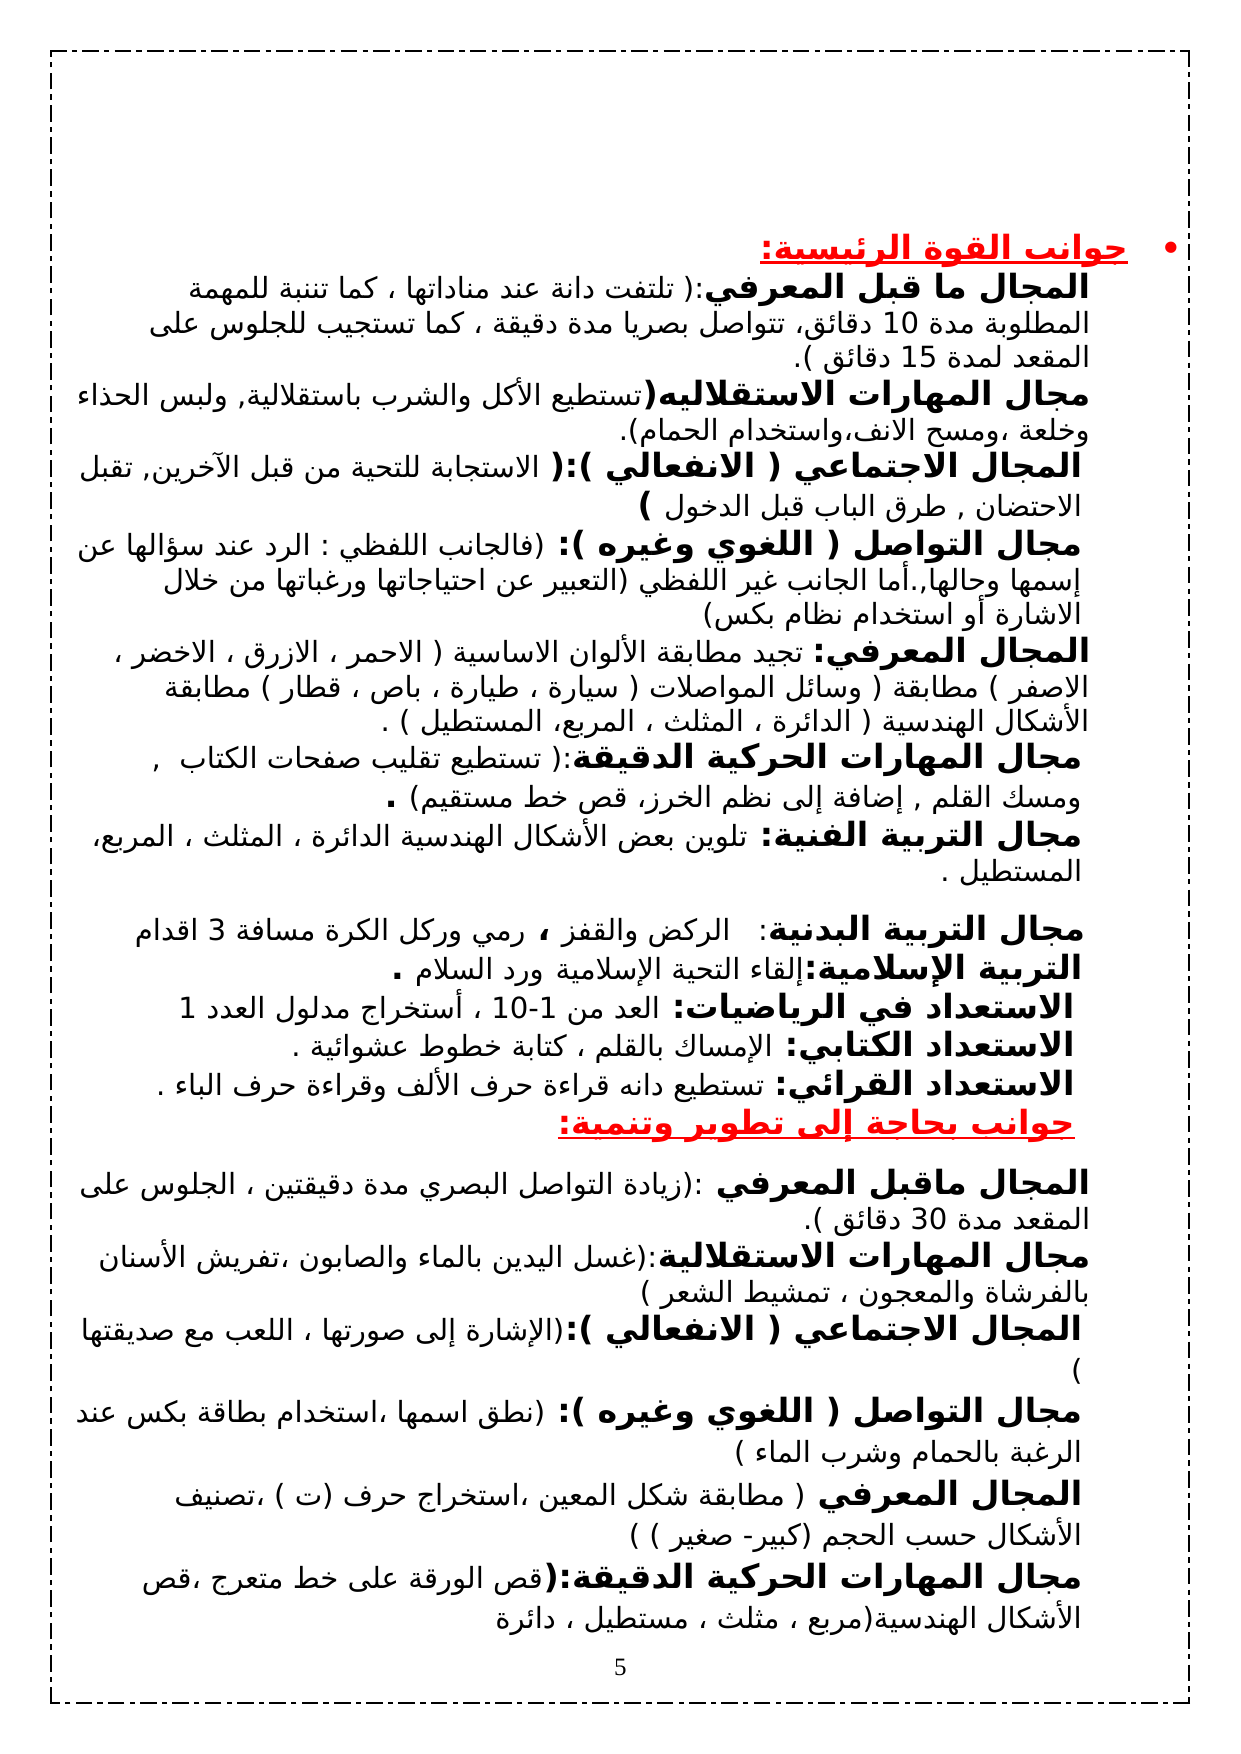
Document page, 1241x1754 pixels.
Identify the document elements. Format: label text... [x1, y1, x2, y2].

subtitle مجال التربية البدنية: الركض والقفز ، رمي وركل الكرة مسافة 3 اقدام [75, 909, 1120, 948]
list مجال التواصل ( اللغوي وغيره ): (نطق اسمها ،استخدام بطاقة بكس عند الرغبة بالحمام وشرب الماء ) [75, 1392, 1082, 1469]
list مجال المهارات الحركية الدقيقة:( تستطيع تقليب صفحات الكتاب , ومسك القلم , إضافة إلى نظم الخرز، قص خط مستقيم) . [75, 738, 1082, 816]
list جوانب القوة الرئيسية: [75, 228, 1165, 267]
list التربية الإسلامية:إلقاء التحية الإسلامية ورد السلام . [75, 948, 1082, 987]
list المجال الاجتماعي ( الانفعالي ):( الاستجابة للتحية من قبل الآخرين, تقبل الاحتضان , طرق الباب قبل الدخول ) [75, 447, 1082, 524]
text المجال ما قبل المعرفي:( تلتفت دانة عند مناداتها ، كما تننبة للمهمة المطلوبة مدة 10 دقائق، تتواصل بصريا مدة دقيقة ، كما تستجيب للجلوس على المقعد لمدة 15 دقائق ). [75, 267, 1090, 374]
list الاستعداد القرائي: تستطيع دانه قراءة حرف الألف وقراءة حرف الباء . [75, 1065, 1074, 1104]
list مجال التواصل ( اللغوي وغيره ): (فالجانب اللفظي : الرد عند سؤالها عن إسمها وحالها,.أما الجانب غير اللفظي (التعبير عن احتياجاتها ورغباتها من خلال الاشارة أو استخدام نظام بكس) [75, 524, 1082, 631]
text مجال المهارات الاستقلالية:(غسل اليدين بالماء والصابون ،تفريش الأسنان بالفرشاة والمعجون ، تمشيط الشعر ) [75, 1236, 1090, 1309]
list مجال التربية الفنية: تلوين بعض الأشكال الهندسية الدائرة ، المثلث ، المربع، المستطيل . [75, 816, 1082, 888]
list مجال المهارات الحركية الدقيقة:(قص الورقة على خط متعرج ،قص الأشكال الهندسية(مربع ، مثلث ، مستطيل ، دائرة [75, 1557, 1082, 1635]
text المجال ماقبل المعرفي :(زيادة التواصل البصري مدة دقيقتين ، الجلوس على المقعد مدة 30 دقائق ). [75, 1163, 1090, 1236]
list الاستعداد الكتابي: الإمساك بالقلم ، كتابة خطوط عشوائية . [75, 1026, 1074, 1065]
text مجال المهارات الاستقلاليه(تستطيع الأكل والشرب باستقلالية, ولبس الحذاء وخلعة ،ومسح الانف،واستخدام الحمام). [75, 374, 1090, 447]
list جوانب بحاجة إلى تطوير وتنمية: [75, 1104, 1074, 1142]
list الاستعداد في الرياضيات: العد من 1-10 ، أستخراج مدلول العدد 1 [75, 987, 1074, 1026]
list المجال المعرفي: تجيد مطابقة الألوان الاساسية ( الاحمر ، الازرق ، الاخضر ، الاصفر ) مطابقة ( وسائل المواصلات ( سيارة ، طيارة ، باص ، قطار ) مطابقة الأشكال الهندسية ( الدائرة ، المثلث ، المربع، المستطيل ) . [75, 631, 1090, 738]
list المجال الاجتماعي ( الانفعالي ):(الإشارة إلى صورتها ، اللعب مع صديقتها ) [75, 1309, 1082, 1387]
list المجال المعرفي ( مطابقة شكل المعين ،استخراج حرف (ت ) ،تصنيف الأشكال حسب الحجم (كبير- صغير ) ) [75, 1474, 1082, 1552]
